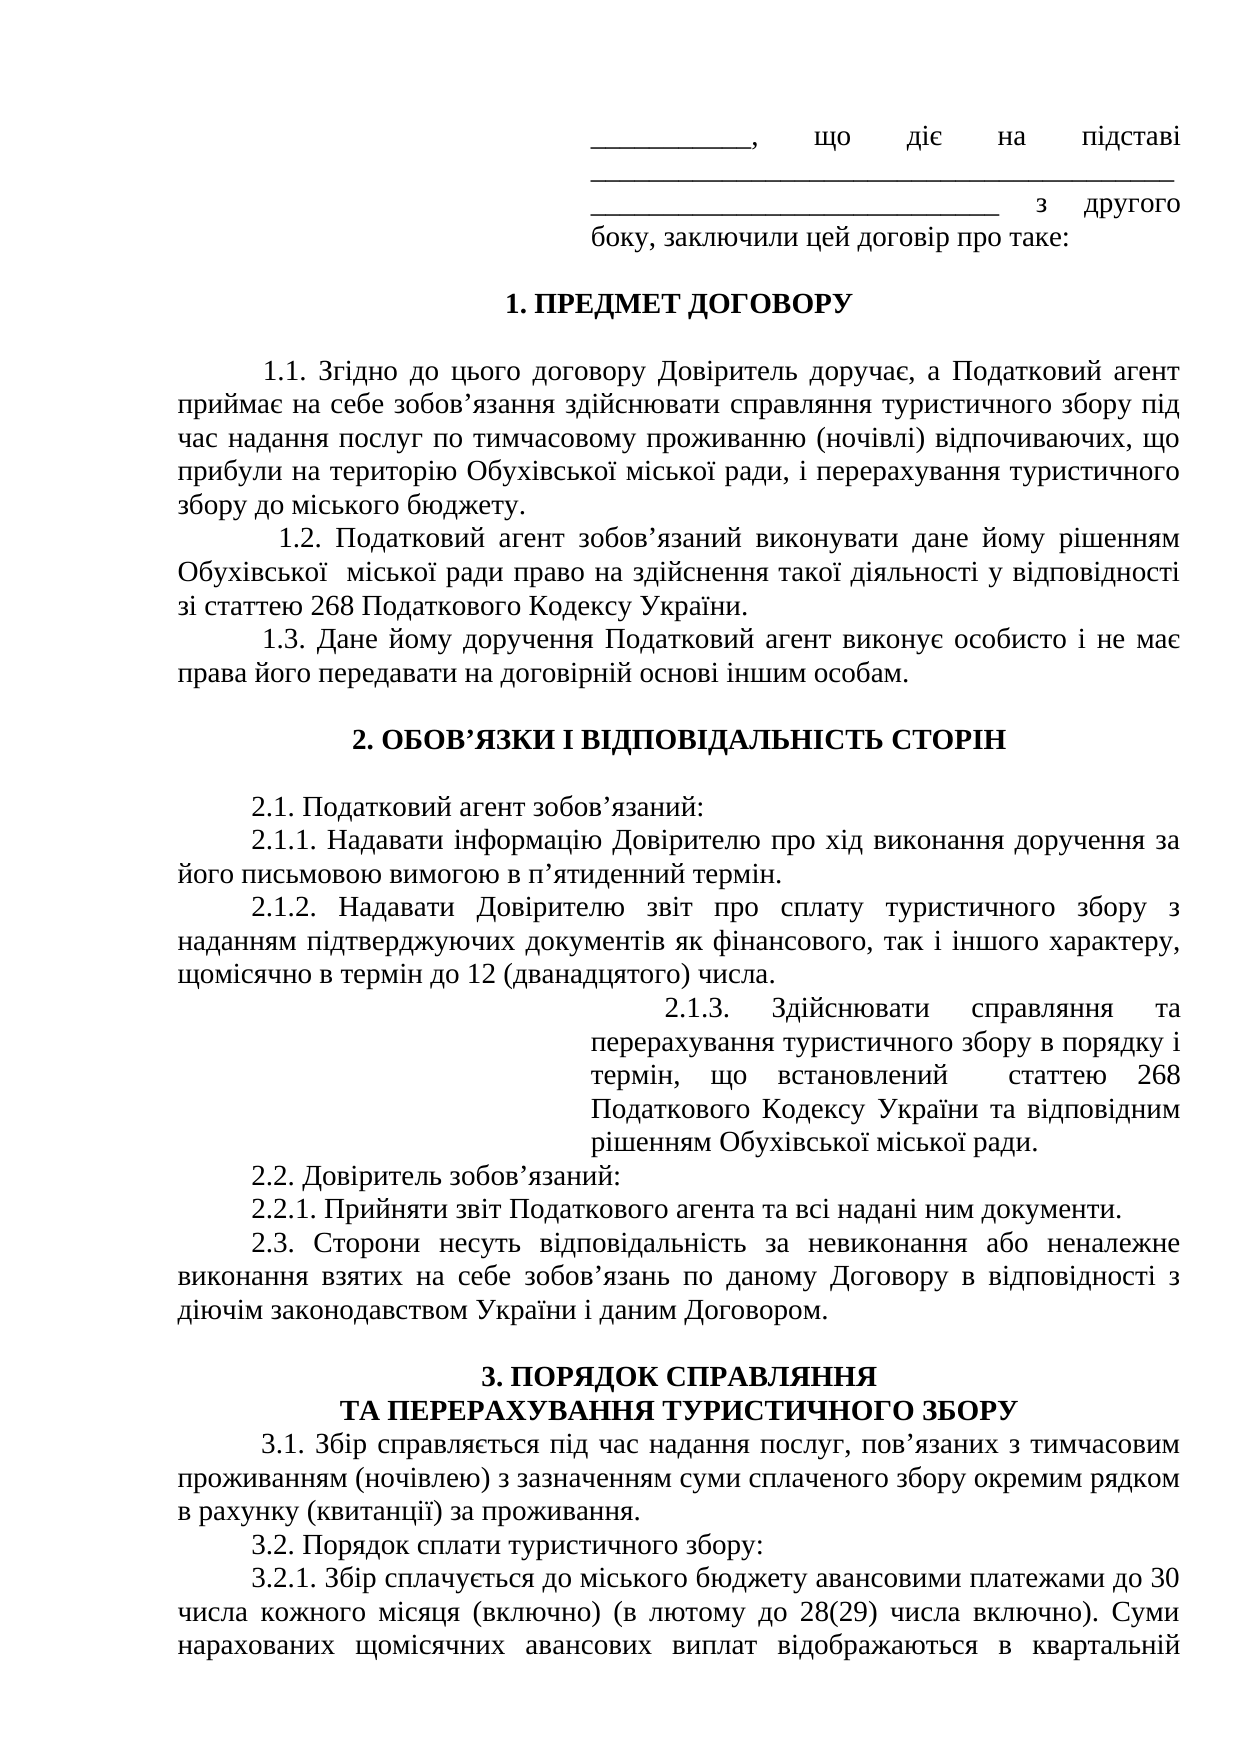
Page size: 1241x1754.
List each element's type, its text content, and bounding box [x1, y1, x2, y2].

text 2.1.3. Здійснювати справляння та перерахування туристичного збору в порядку і термін, що встановлений статтею 268 Податкового Кодексу України та відповідним рішенням Обухівської міської ради. [591, 990, 1181, 1158]
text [177, 1560, 1181, 1661]
text 2. ОБОВ’ЯЗКИ І ВІДПОВІДАЛЬНІСТЬ СТОРІН [177, 722, 1181, 755]
text 2.1. Податковий агент зобов’язаний: [177, 789, 1181, 822]
text 1.3. Дане йому доручення Податковий агент виконує особисто і не має права його передавати на договірній основі іншим особам. [177, 621, 1181, 688]
text 2.1.1. Надавати інформацію Довірителю про хід виконання доручення за його письмовою вимогою в п’ятиденний термін. [177, 822, 1181, 889]
text 2.3. Сторони несуть відповідальність за невиконання або неналежне виконання взятих на себе зобов’язань по даному Договору в відповідності з діючім законодавством України і даним Договором. [177, 1225, 1181, 1326]
text 2.2.1. Прийняти звіт Податкового агента та всі надані ним документи. [177, 1191, 1181, 1225]
text 3.1. Збір справляється під час надання послуг, пов’язаних з тимчасовим проживанням (ночівлею) з зазначенням суми сплаченого збору окремим рядком в рахунку (квитанції) за проживання. [177, 1426, 1181, 1527]
text 3. ПОРЯДОК СПРАВЛЯННЯ [177, 1359, 1181, 1393]
text 2.1.2. Надавати Довірителю звіт про сплату туристичного збору з наданням підтверджуючих документів як фінансового, так і іншого характеру, щомісячно в термін до 12 (дванадцятого) числа. [177, 889, 1181, 990]
text 2.2. Довіритель зобов’язаний: [177, 1158, 1181, 1191]
text 3.2. Порядок сплати туристичного збору: [177, 1527, 1181, 1560]
text 1.1. Згідно до цього договору Довіритель доручає, а Податковий агент приймає на себе зобов’язання здійснювати справляння туристичного збору під час надання послуг по тимчасовому проживанню (ночівлі) відпочиваючих, що прибули на територію Обухівської міської ради, і перерахування туристичного збору до міського бюджету. [177, 353, 1181, 521]
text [591, 118, 1181, 252]
text 1.2. Податковий агент зобов’язаний виконувати дане йому рішенням Обухівської міської ради право на здійснення такої діяльності у відповідності зі статтею 268 Податкового Кодексу України. [177, 521, 1181, 621]
text ТА ПЕРЕРАХУВАННЯ ТУРИСТИЧНОГО ЗБОРУ [177, 1393, 1181, 1426]
text 1. ПРЕДМЕТ ДОГОВОРУ [177, 286, 1181, 319]
